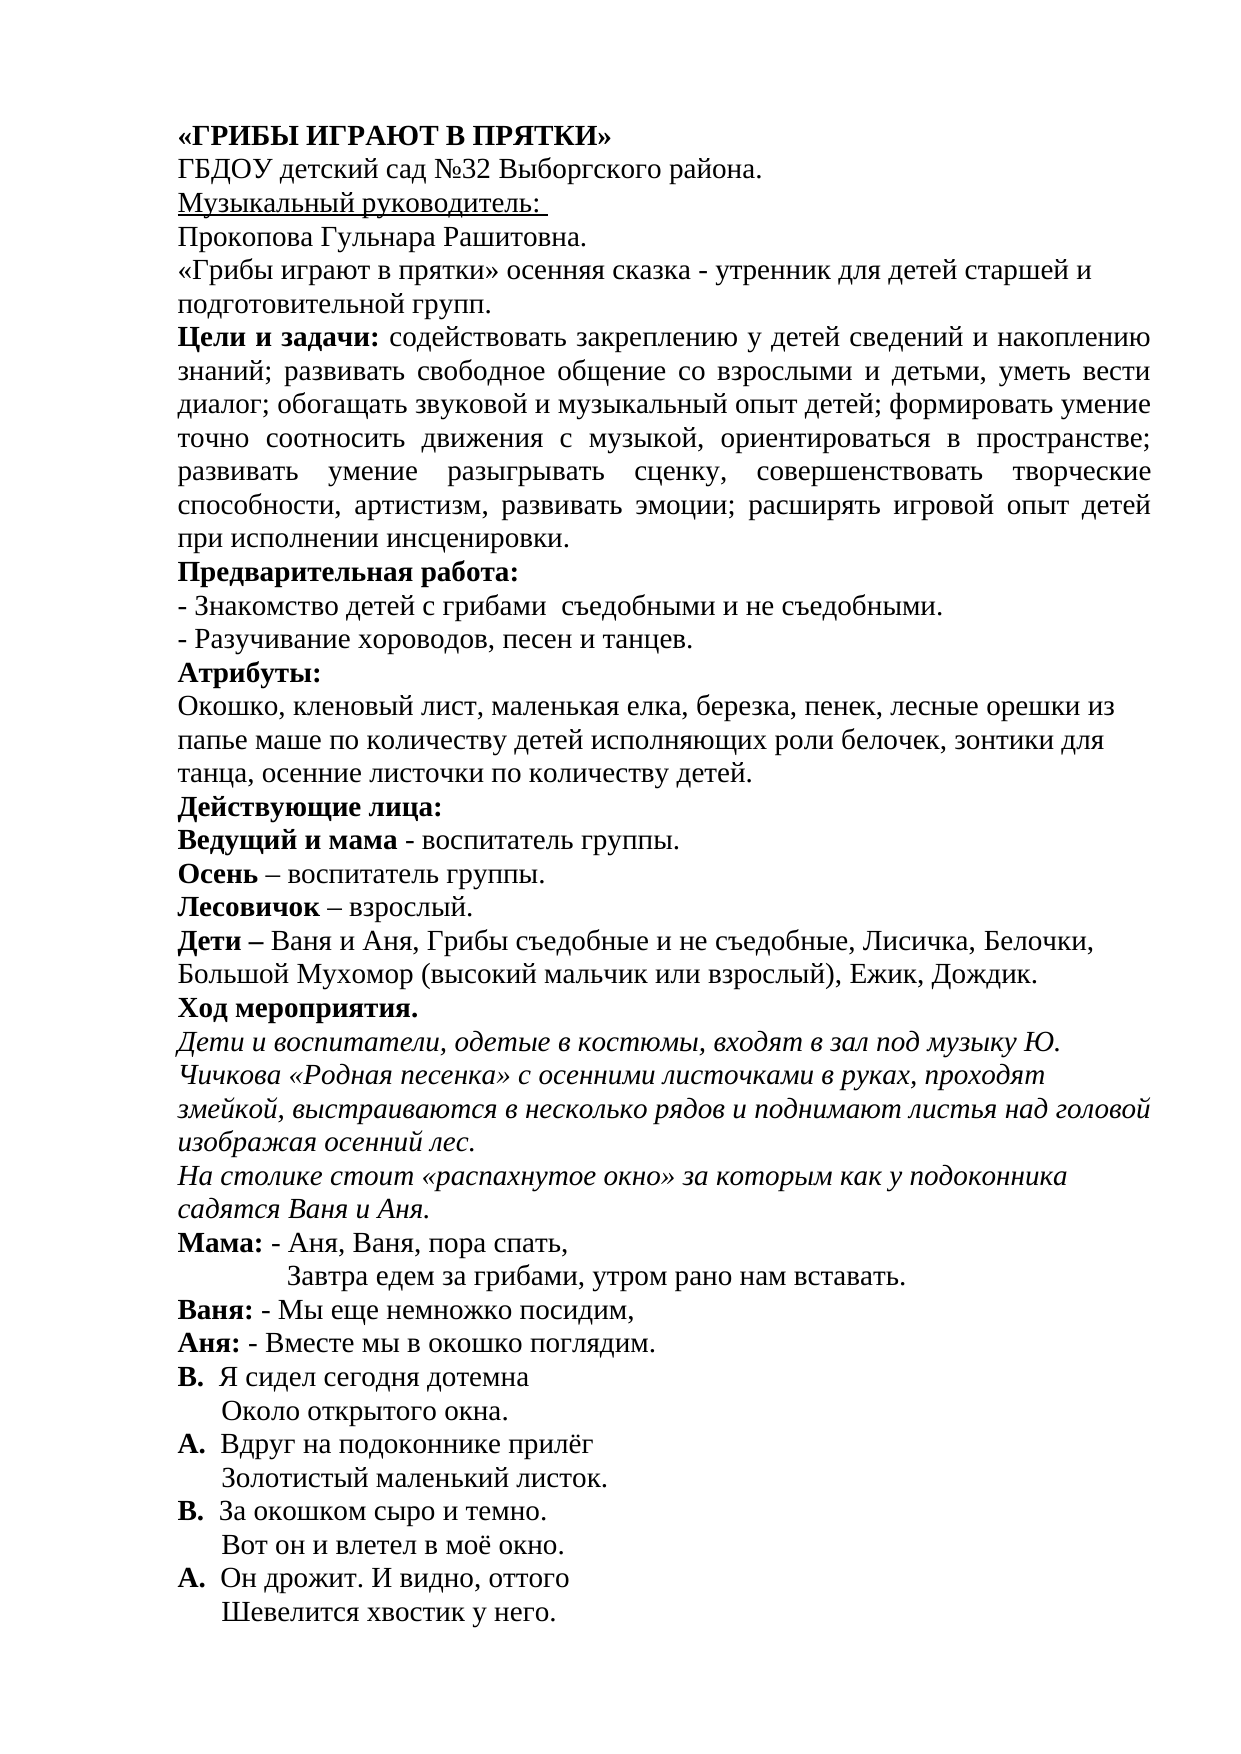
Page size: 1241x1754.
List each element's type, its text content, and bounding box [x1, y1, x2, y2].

text Музыкальный руководитель: [177, 185, 1152, 219]
text «ГРИБЫ ИГРАЮТ В ПРЯТКИ» [177, 118, 1152, 152]
text - Разучивание хороводов, песен и танцев. [177, 621, 1152, 655]
text Действующие лица: [177, 789, 1152, 822]
text Лесовичок – взрослый. [177, 889, 1152, 923]
text Мама: - Аня, Ваня, пора спать, [177, 1225, 1152, 1258]
text Завтра едем за грибами, утром рано нам вставать. [177, 1258, 1152, 1292]
text Предварительная работа: - Знакомство детей с грибами съедобными и не съедобными. [177, 554, 1152, 621]
text На столике стоит «распахнутое окно» за которым как у подоконника садятся Ваня и Аня. [177, 1158, 1152, 1225]
text «Грибы играют в прятки» осенняя сказка - утренник для детей старшей и подготовительной групп. [177, 252, 1152, 319]
text Ход мероприятия. [177, 990, 1152, 1024]
text Дети – Ваня и Аня, Грибы съедобные и не съедобные, Лисичка, Белочки, [177, 923, 1152, 957]
text ГБДОУ детский сад №32 Выборгского района. [177, 152, 1152, 185]
text Ведущий и мама - воспитатель группы. [177, 822, 1152, 856]
text Атрибуты: [177, 655, 1152, 688]
text Окошко, кленовый лист, маленькая елка, березка, пенек, лесные орешки из папье маше по количеству детей исполняющих роли белочек, зонтики для танца, осенние листочки по количеству детей. [177, 688, 1152, 789]
text Дети и воспитатели, одетые в костюмы, входят в зал под музыку Ю. Чичкова «Родная песенка» с осенними листочками в руках, проходят змейкой, выстраиваются в несколько рядов и поднимают листья над головой изображая осенний лес. [177, 1024, 1152, 1158]
text Аня: - Вместе мы в окошко поглядим. [177, 1326, 1152, 1359]
text В. Я сидел сегодня дотемна Около открытого окна. А. Вдруг на подоконнике прилёг Золотистый маленький листок. В. За окошком сыро и темно. Вот он и влетел в моё окно. А. Он дрожит. И видно, оттого Шевелится хвостик у него. [177, 1359, 1152, 1627]
text Цели и задачи: содействовать закреплению у детей сведений и накоплению знаний; развивать свободное общение со взрослыми и детьми, уметь вести диалог; обогащать звуковой и музыкальный опыт детей; формировать умение точно соотносить движения с музыкой, ориентироваться в пространстве; развивать умение разыгрывать сценку, совершенствовать творческие способности, артистизм, развивать эмоции; расширять игровой опыт детей при исполнении инсценировки. [177, 319, 1152, 554]
text Прокопова Гульнара Рашитовна. [177, 219, 1152, 252]
text Ваня: - Мы еще немножко посидим, [177, 1292, 1152, 1326]
text Большой Мухомор (высокий мальчик или взрослый), Ежик, Дождик. [177, 957, 1152, 990]
text Осень – воспитатель группы. [177, 856, 1152, 889]
